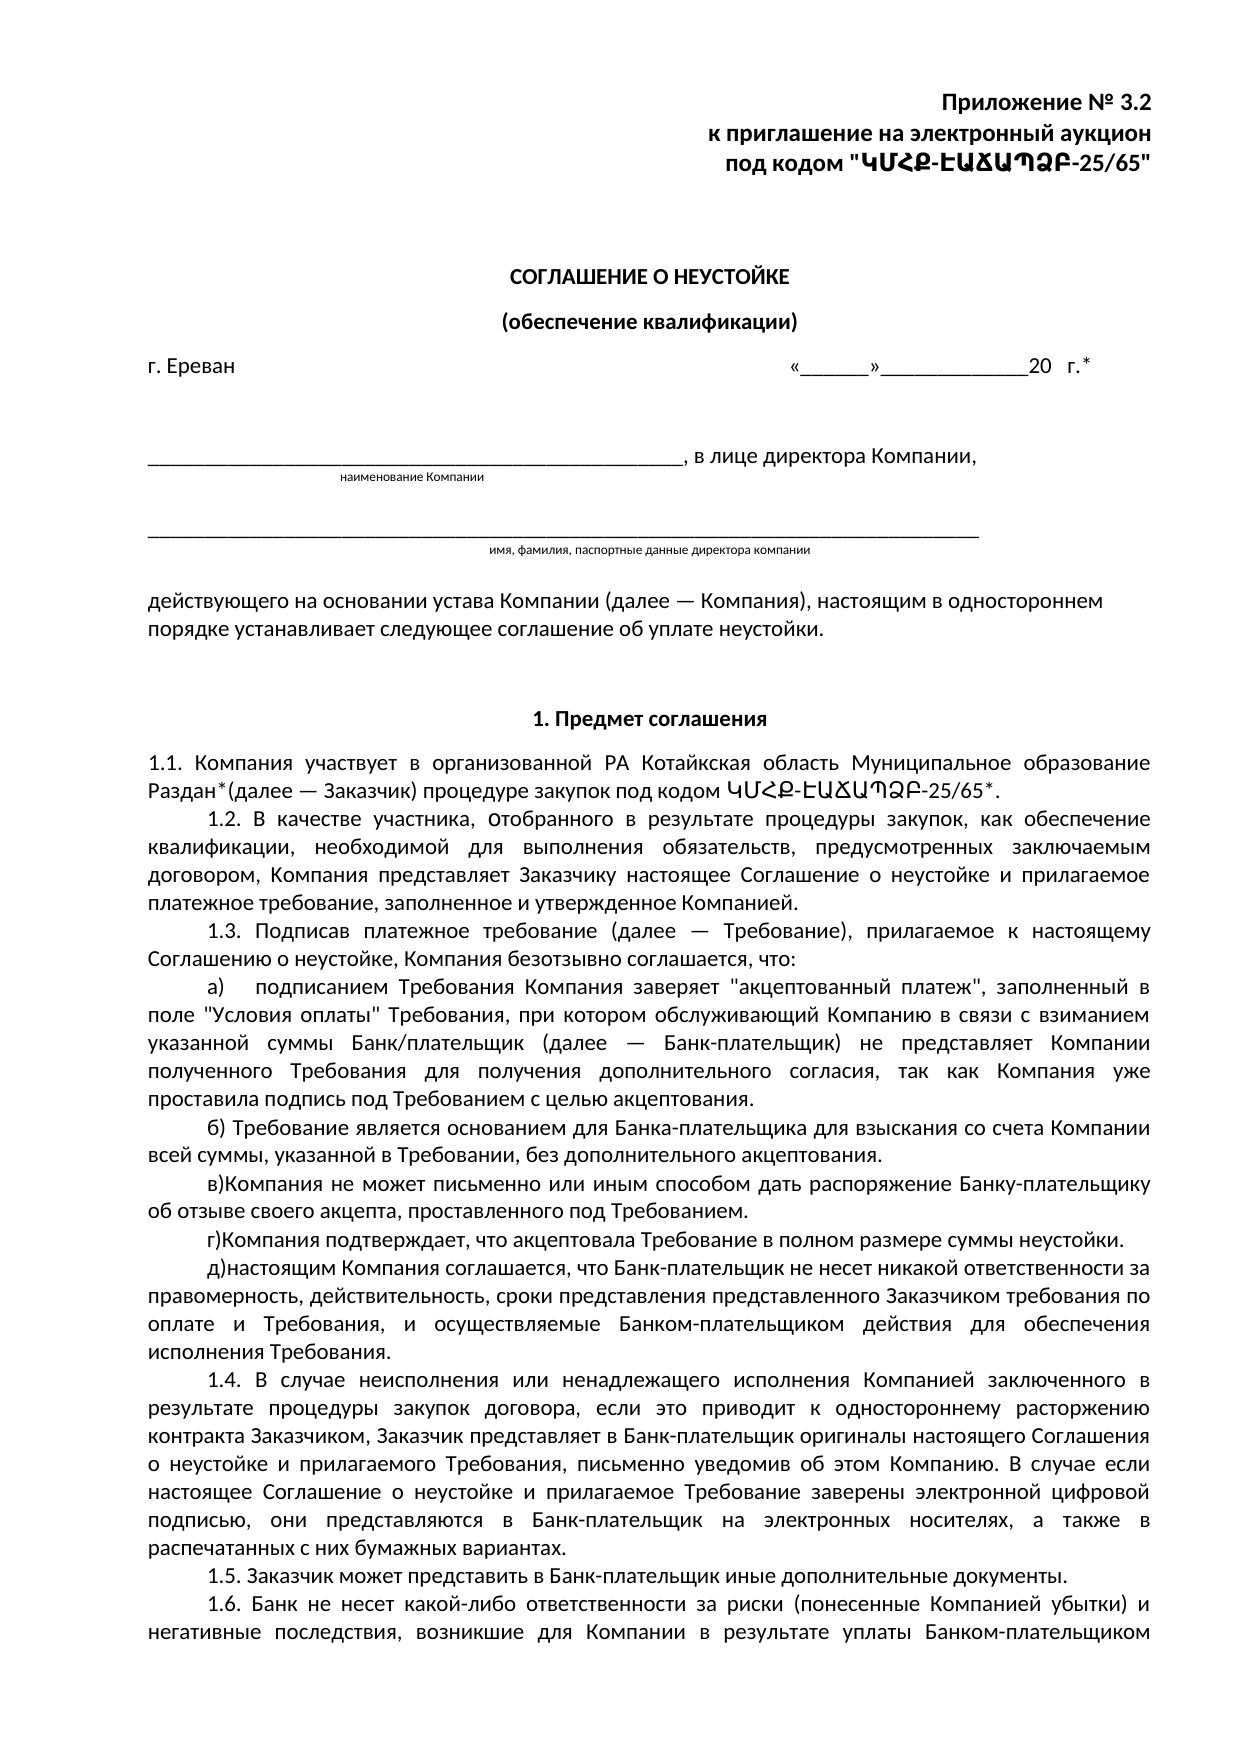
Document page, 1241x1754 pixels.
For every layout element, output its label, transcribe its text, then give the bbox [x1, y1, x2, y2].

text СОГЛАШЕНИЕ О НЕУСТОЙКЕ [148, 262, 1152, 290]
text Приложение № 3.2 [148, 86, 1152, 117]
text _______________________________________________, в лице директора Компании, [148, 441, 1152, 469]
text наименование Компании [340, 469, 1152, 497]
text 1.3. Подписав платежное требование (далее — Требование), прилагаемое к настоящему Соглашению о неустойке, Компания безотзывно соглашается, что: [148, 916, 1152, 972]
text д)настоящим Компания соглашается, что Банк-плательщик не несет никакой ответственности за правомерность, действительность, сроки представления представленного Заказчиком требования по оплате и Требования, и осуществляемые Банком-плательщиком действия для обеспечения исполнения Требования. [148, 1253, 1152, 1365]
text действующего на основании устава Компании (далее — Компания), настоящим в одностороннем [148, 586, 1152, 614]
text под кодом "ԿՄՀՔ-ԷԱՃԱՊՁԲ-25/65" [177, 147, 1152, 178]
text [148, 1589, 1152, 1645]
text к приглашение на электронный аукцион [177, 117, 1152, 147]
text в)Компания не может письменно или иным способом дать распоряжение Банку-плательщику об отзыве своего акцепта, проставленного под Требованием. [148, 1169, 1152, 1225]
text а) подписанием Требования Компания заверяет "акцептованный платеж", заполненный в поле "Условия оплаты" Требования, при котором обслуживающий Компанию в связи с взиманием указанной суммы Банк/плательщик (далее — Банк-плательщик) не представляет Компании полученного Требования для получения дополнительного согласия, так как Компания уже проставила подпись под Требованием с целью акцептования. [148, 972, 1152, 1113]
text г)Компания подтверждает, что акцептовала Требование в полном размере суммы неустойки. [148, 1225, 1152, 1253]
text б) Требование является основанием для Банка-плательщика для взыскания со счета Компании всей суммы, указанной в Требовании, без дополнительного акцептования. [148, 1113, 1152, 1169]
text порядке устанавливает следующее соглашение об уплате неустойки. [148, 614, 1152, 642]
text 1.2. В качестве участника, օтобранного в результате процедуры закупок, как обеспечение квалификации, необходимой для выполнения обязательств, предусмотренных заключаемым договором, Kомпания представляет Заказчику настоящее Соглашение о неустойке и прилагаемое платежное требование, заполненное и утвержденное Компанией. [148, 804, 1152, 916]
table_header г. Ереван [136, 351, 635, 396]
text 1.1. Компания участвует в организованной РА Котайкская область Муниципальное образование Раздан*(далее — Заказчик) процедуре закупок под кодом ԿՄՀՔ-ԷԱՃԱՊՁԲ-25/65*. [148, 748, 1152, 804]
text (обеспечение квалификации) [148, 307, 1152, 335]
text 1.4. В случае неисполнения или ненадлежащего исполнения Компанией заключенного в результате процедуры закупок договора, если это приводит к одностороннему расторжению контракта Заказчиком, Заказчик представляет в Банк-плательщик оригиналы настоящего Соглашения о неустойке и прилагаемого Требования, письменно уведомив об этом Компанию. В случае если настоящее Соглашение о неустойке и прилагаемое Требование заверены электронной цифровой подписью, они представляются в Банк-плательщик на электронных носителях, а также в распечатанных с них бумажных вариантах. [148, 1365, 1152, 1561]
table_header «______»_____________20 г.* [635, 351, 1104, 396]
text _________________________________________________________________________ [148, 513, 1152, 542]
text 1. Предмет соглашения [148, 704, 1152, 732]
text имя, фамилия, паспортные данные директора компании [148, 542, 1152, 569]
text 1.5. Заказчик может представить в Банк-плательщик иные дополнительные документы. [148, 1561, 1152, 1589]
